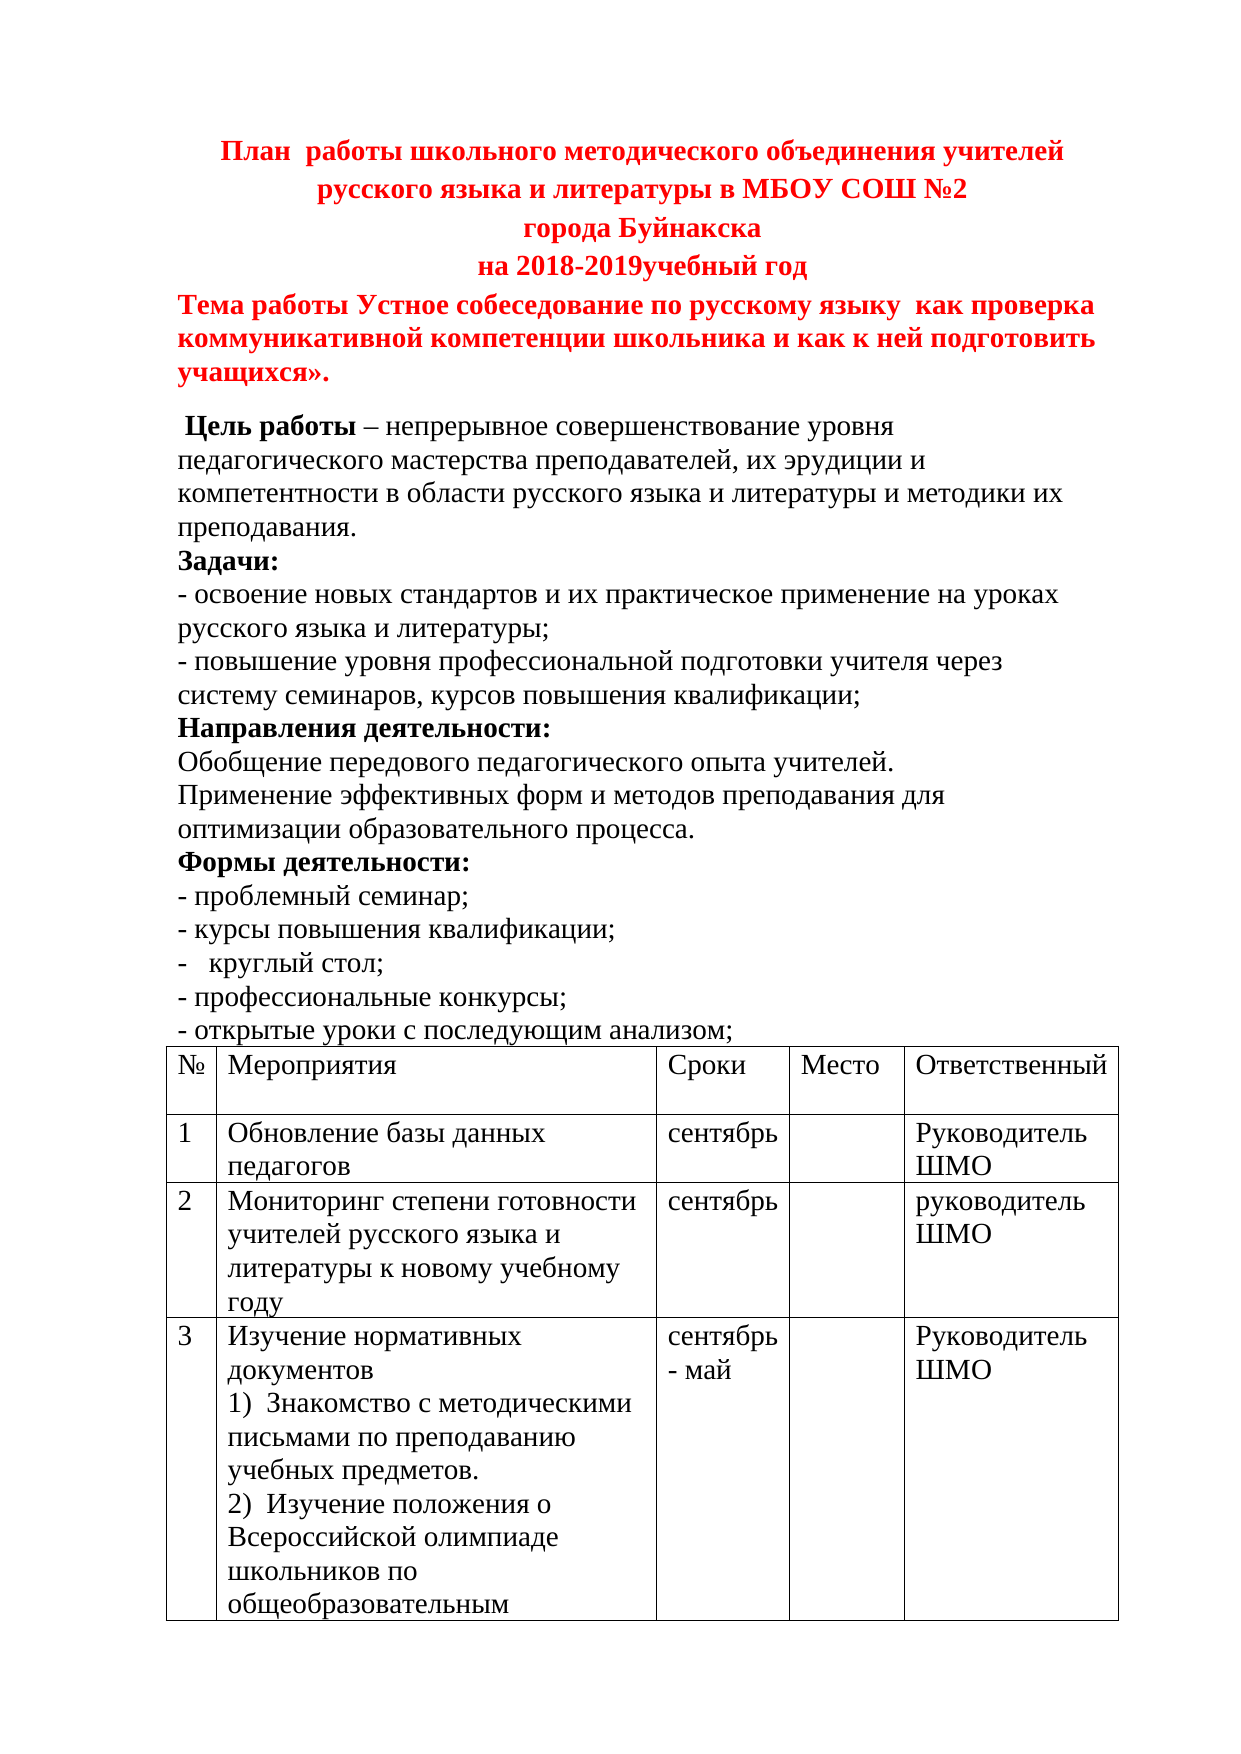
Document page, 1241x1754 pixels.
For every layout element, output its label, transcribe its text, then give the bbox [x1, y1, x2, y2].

table_cell 1 [167, 1115, 216, 1182]
text - курсы повышения квалификации; [177, 912, 1107, 945]
table_cell [790, 1318, 904, 1620]
table_cell 2 [167, 1183, 216, 1317]
text Обобщение передового педагогического опыта учителей. [177, 744, 1107, 777]
table_header Ответственный [905, 1047, 1118, 1114]
text - профессиональные конкурсы; [177, 979, 1107, 1012]
text - проблемный семинар; [177, 878, 1107, 912]
text на 2018-2019учебный год [177, 248, 1107, 282]
text План работы школьного методического объединения учителей русского языка и литературы в МБОУ СОШ №2 [177, 133, 1107, 205]
text Применение эффективных форм и методов преподавания для оптимизации образовательного процесса. [177, 777, 1107, 844]
text города Буйнакска [177, 210, 1107, 243]
text - повышение уровня профессиональной подготовки учителя через систему семинаров, курсов повышения квалификации; [177, 643, 1107, 710]
table_cell [790, 1115, 904, 1182]
table_cell сентябрь - май [657, 1318, 789, 1620]
table_cell [790, 1183, 904, 1317]
text Формы деятельности: [177, 844, 1107, 878]
text - круглый стол; [177, 945, 1107, 979]
table_cell Руководитель ШМО [905, 1115, 1118, 1182]
text Задачи: [177, 543, 1107, 576]
table_header Сроки [657, 1047, 789, 1114]
table_cell Обновление базы данных педагогов [217, 1115, 656, 1182]
table_header Место [790, 1047, 904, 1114]
text Цель работы – непрерывное совершенствование уровня педагогического мастерства преподавателей, их эрудиции и компетентности в области русского языка и литературы и методики их преподавания. [177, 408, 1107, 543]
table_cell сентябрь [657, 1115, 789, 1182]
text - открытые уроки с последующим анализом; [177, 1012, 1107, 1046]
table_header Мероприятия [217, 1047, 656, 1114]
text Тема работы Устное собеседование по русскому языку как проверка коммуникативной компетенции школьника и как к ней подготовить учащихся». [177, 287, 1107, 388]
table_cell руководитель ШМО [905, 1183, 1118, 1317]
table_cell Руководитель ШМО [905, 1318, 1118, 1620]
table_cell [217, 1318, 656, 1620]
text Направления деятельности: [177, 710, 1107, 744]
table_cell сентябрь [657, 1183, 789, 1317]
table_cell Мониторинг степени готовности учителей русского языка и литературы к новому учебному году [217, 1183, 656, 1317]
text - освоение новых стандартов и их практическое применение на уроках русского языка и литературы; [177, 576, 1107, 643]
table_cell 3 [167, 1318, 216, 1620]
table_header № [167, 1047, 216, 1114]
